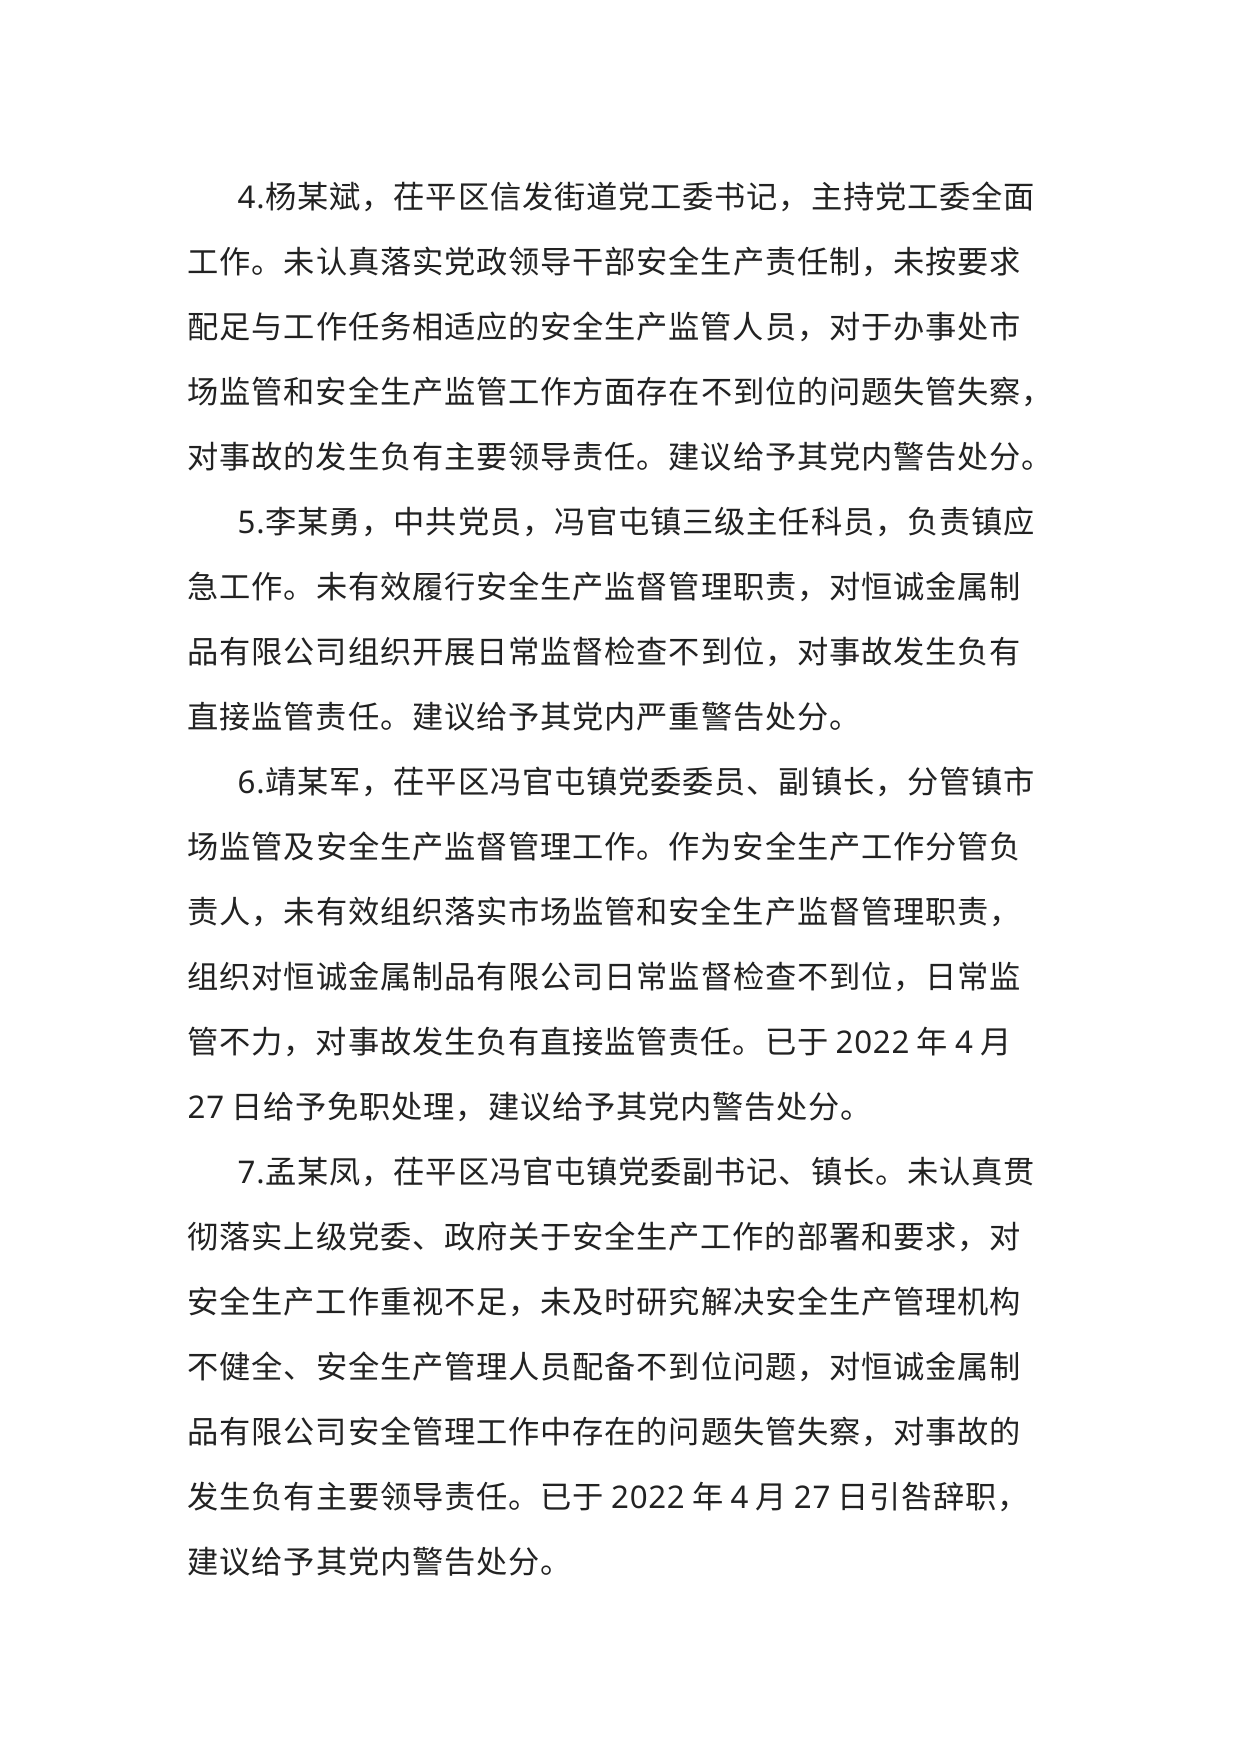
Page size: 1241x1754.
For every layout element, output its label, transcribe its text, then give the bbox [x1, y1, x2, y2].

text 6.靖某军，茌平区冯官屯镇党委委员、副镇长，分管镇市场监管及安全生产监督管理工作。作为安全生产工作分管负责人，未有效组织落实市场监管和安全生产监督管理职责，组织对恒诚金属制品有限公司日常监督检查不到位，日常监管不力，对事故发生负有直接监管责任。已于2022年4月27日给予免职处理，建议给予其党内警告处分。 [187, 747, 1053, 1137]
text 7.孟某凤，茌平区冯官屯镇党委副书记、镇长。未认真贯彻落实上级党委、政府关于安全生产工作的部署和要求，对安全生产工作重视不足，未及时研究解决安全生产管理机构不健全、安全生产管理人员配备不到位问题，对恒诚金属制品有限公司安全管理工作中存在的问题失管失察，对事故的发生负有主要领导责任。已于2022年4月27日引咎辞职，建议给予其党内警告处分。 [187, 1137, 1053, 1592]
text 5.李某勇，中共党员，冯官屯镇三级主任科员，负责镇应急工作。未有效履行安全生产监督管理职责，对恒诚金属制品有限公司组织开展日常监督检查不到位，对事故发生负有直接监管责任。建议给予其党内严重警告处分。 [187, 487, 1053, 747]
text 4.杨某斌，茌平区信发街道党工委书记，主持党工委全面工作。未认真落实党政领导干部安全生产责任制，未按要求配足与工作任务相适应的安全生产监管人员，对于办事处市场监管和安全生产监管工作方面存在不到位的问题失管失察，对事故的发生负有主要领导责任。建议给予其党内警告处分。 [187, 162, 1053, 487]
